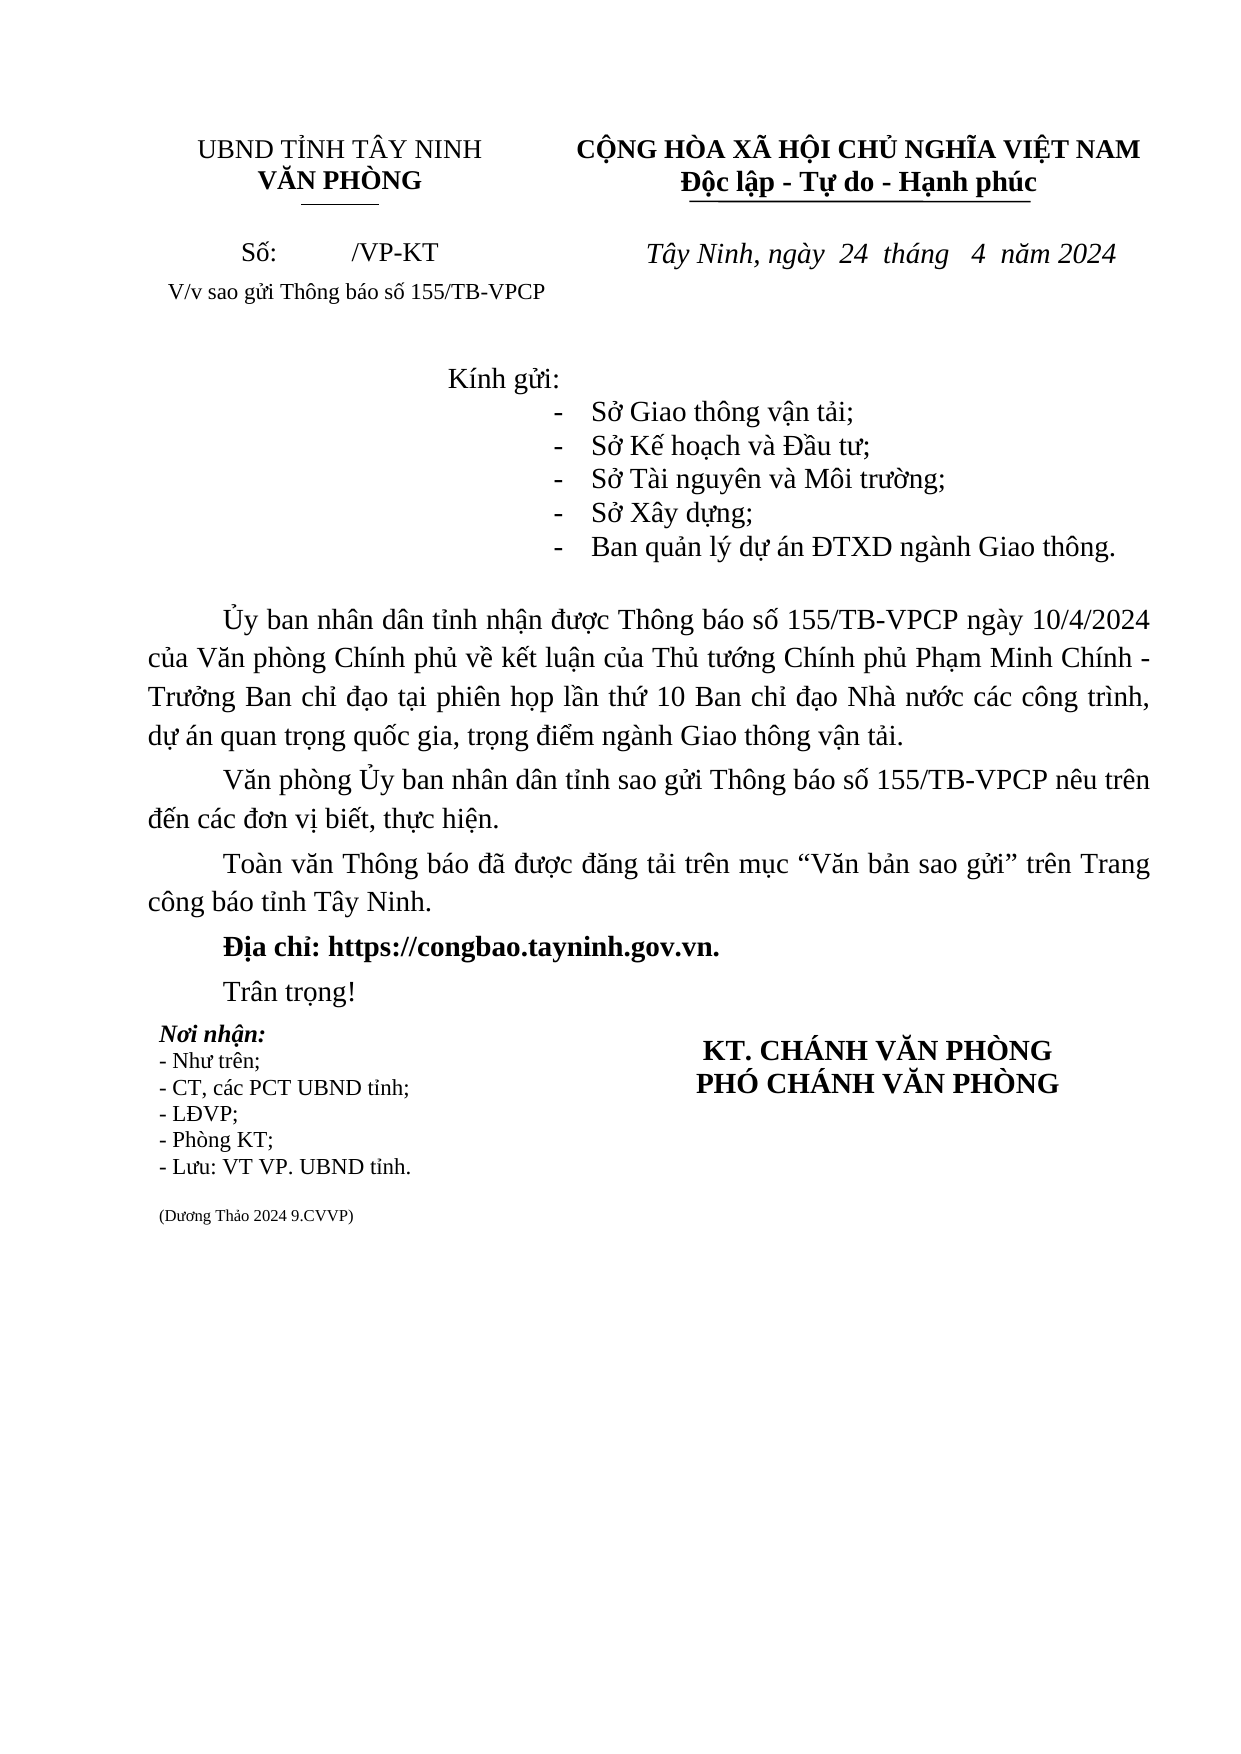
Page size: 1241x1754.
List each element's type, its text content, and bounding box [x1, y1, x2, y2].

list Sở Tài nguyên và Môi trường; [553, 462, 1163, 495]
table_header Nơi nhận: - Như trên; - CT, các PCT UBND tỉnh; - LĐVP; - Phòng KT; - Lưu: VT VP. UBND tỉnh. (Dương Thảo 2024 9.CVVP) [148, 1019, 609, 1225]
list Sở Kế hoạch và Đầu tư; [553, 428, 1163, 462]
table_header UBND TỈNH TÂY NINH VĂN PHÒNG [148, 133, 532, 224]
text Kính gửi: [373, 361, 1163, 394]
list Ban quản lý dự án ĐTXD ngành Giao thông. [553, 529, 1163, 562]
list Sở Xây dựng; [553, 495, 1163, 529]
text Địa chỉ: https://congbao.tayninh.gov.vn. [148, 929, 1151, 963]
text Trân trọng! [148, 974, 1151, 1007]
table_header KT. CHÁNH VĂN PHÒNG PHÓ CHÁNH VĂN PHÒNG [609, 1019, 1146, 1225]
table_cell Tây Ninh, ngày 24 tháng 4 năm 2024 [532, 224, 1233, 270]
table_header CỘNG HÒA XÃ HỘI CHỦ NGHĨA VIỆT NAM Độc lập - Tự do - Hạnh phúc [532, 133, 1233, 224]
table_cell Số: /VP-KT [148, 224, 532, 270]
text Văn phòng Ủy ban nhân dân tỉnh sao gửi Thông báo số 155/TB-VPCP nêu trên đến các đơn vị biết, thực hiện. [148, 762, 1151, 834]
list Sở Giao thông vận tải; [553, 394, 1163, 428]
text Ủy ban nhân dân tỉnh nhận được Thông báo số 155/TB-VPCP ngày 10/4/2024 của Văn phòng Chính phủ về kết luận của Thủ tướng Chính phủ Phạm Minh Chính - Trưởng Ban chỉ đạo tại phiên họp lần thứ 10 Ban chỉ đạo Nhà nước các công trình, dự án quan trọng quốc gia, trọng điểm ngành Giao thông vận tải. [148, 602, 1151, 751]
text Toàn văn Thông báo đã được đăng tải trên mục “Văn bản sao gửi” trên Trang công báo tỉnh Tây Ninh. [148, 846, 1151, 918]
